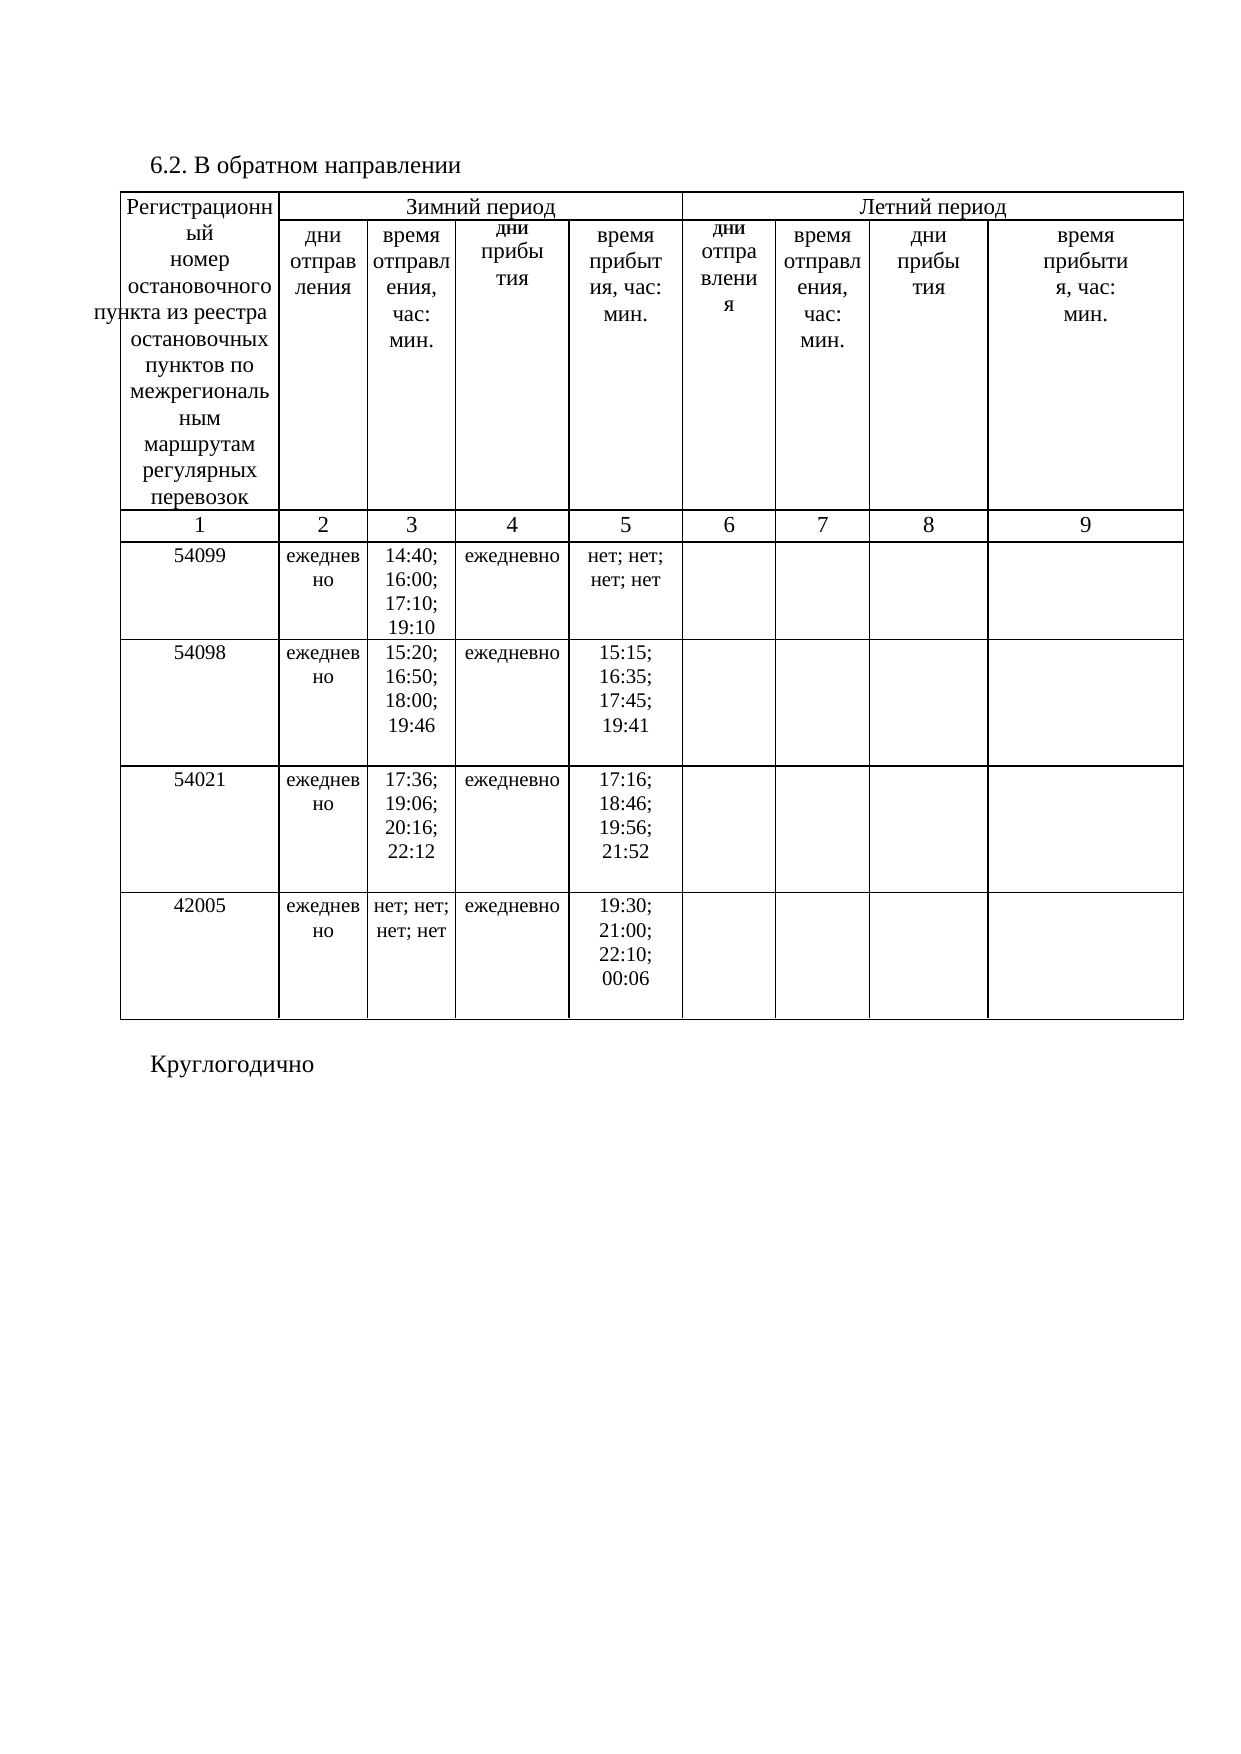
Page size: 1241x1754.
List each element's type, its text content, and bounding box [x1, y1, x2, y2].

text Круглогодично [150, 1049, 1090, 1077]
table_cell 5 [570, 511, 682, 541]
table_cell ежедневно [280, 640, 367, 765]
table_cell ежедневно [280, 767, 367, 892]
table_cell 6 [683, 511, 775, 541]
table_header Зимний период [280, 193, 682, 219]
table_cell время прибыти я, час: мин. [989, 221, 1183, 509]
table_cell [989, 543, 1183, 639]
table_cell время прибыт ия, час: мин. [570, 221, 682, 509]
table_cell 7 [776, 511, 869, 541]
table_cell 4 [456, 511, 568, 541]
table_cell время отправл ения, час: мин. [368, 221, 455, 509]
table_cell нет; нет; нет; нет [368, 893, 455, 1018]
table_cell [683, 893, 775, 1018]
table_cell 14:40; 16:00; 17:10; 19:10 [368, 543, 455, 639]
table_cell [683, 640, 775, 765]
table_cell [989, 893, 1183, 1018]
table_cell ежедневно [456, 640, 568, 765]
table_cell [870, 767, 987, 892]
table_header Летний период [683, 193, 1183, 219]
table_cell [776, 543, 869, 639]
table_cell 54098 [121, 640, 278, 765]
table_cell 17:16; 18:46; 19:56; 21:52 [570, 767, 682, 892]
table_cell 15:15; 16:35; 17:45; 19:41 [570, 640, 682, 765]
text 6.2. В обратном направлении [150, 150, 1090, 179]
table_cell [870, 640, 987, 765]
table_cell 54099 [121, 543, 278, 639]
table_cell [683, 767, 775, 892]
table_cell дни отправ ления [280, 221, 367, 509]
table_cell дни прибы тия [870, 221, 987, 509]
table_cell 8 [870, 511, 987, 541]
table_cell нет; нет; нет; нет [570, 543, 682, 639]
table_cell ДНИ прибы тия [456, 221, 568, 509]
table_cell 3 [368, 511, 455, 541]
table_cell [683, 543, 775, 639]
table_cell ежедневно [280, 543, 367, 639]
table_cell ежедневно [456, 543, 568, 639]
table_header Регистрационный номер остановочного пункта из реестра остановочных пунктов по межрегиональным маршрутам регулярных перевозок [121, 193, 278, 509]
table_cell [870, 893, 987, 1018]
table_cell 17:36; 19:06; 20:16; 22:12 [368, 767, 455, 892]
table_cell [989, 640, 1183, 765]
table_cell 2 [280, 511, 367, 541]
table_cell [776, 640, 869, 765]
table_cell [776, 767, 869, 892]
table_cell 54021 [121, 767, 278, 892]
table_cell [776, 893, 869, 1018]
table_cell 19:30; 21:00; 22:10; 00:06 [570, 893, 682, 1018]
table_cell 42005 [121, 893, 278, 1018]
table_cell [870, 543, 987, 639]
table_cell время отправл ения, час: мин. [776, 221, 869, 509]
table_cell ежедневно [456, 893, 568, 1018]
table_cell ежедневно [456, 767, 568, 892]
table_cell [989, 767, 1183, 892]
table_cell ежедневно [280, 893, 367, 1018]
table_cell 15:20; 16:50; 18:00; 19:46 [368, 640, 455, 765]
table_cell ДНИ отпра влени я [683, 221, 775, 509]
table_cell 1 [121, 511, 278, 541]
table_cell 9 [989, 511, 1183, 541]
